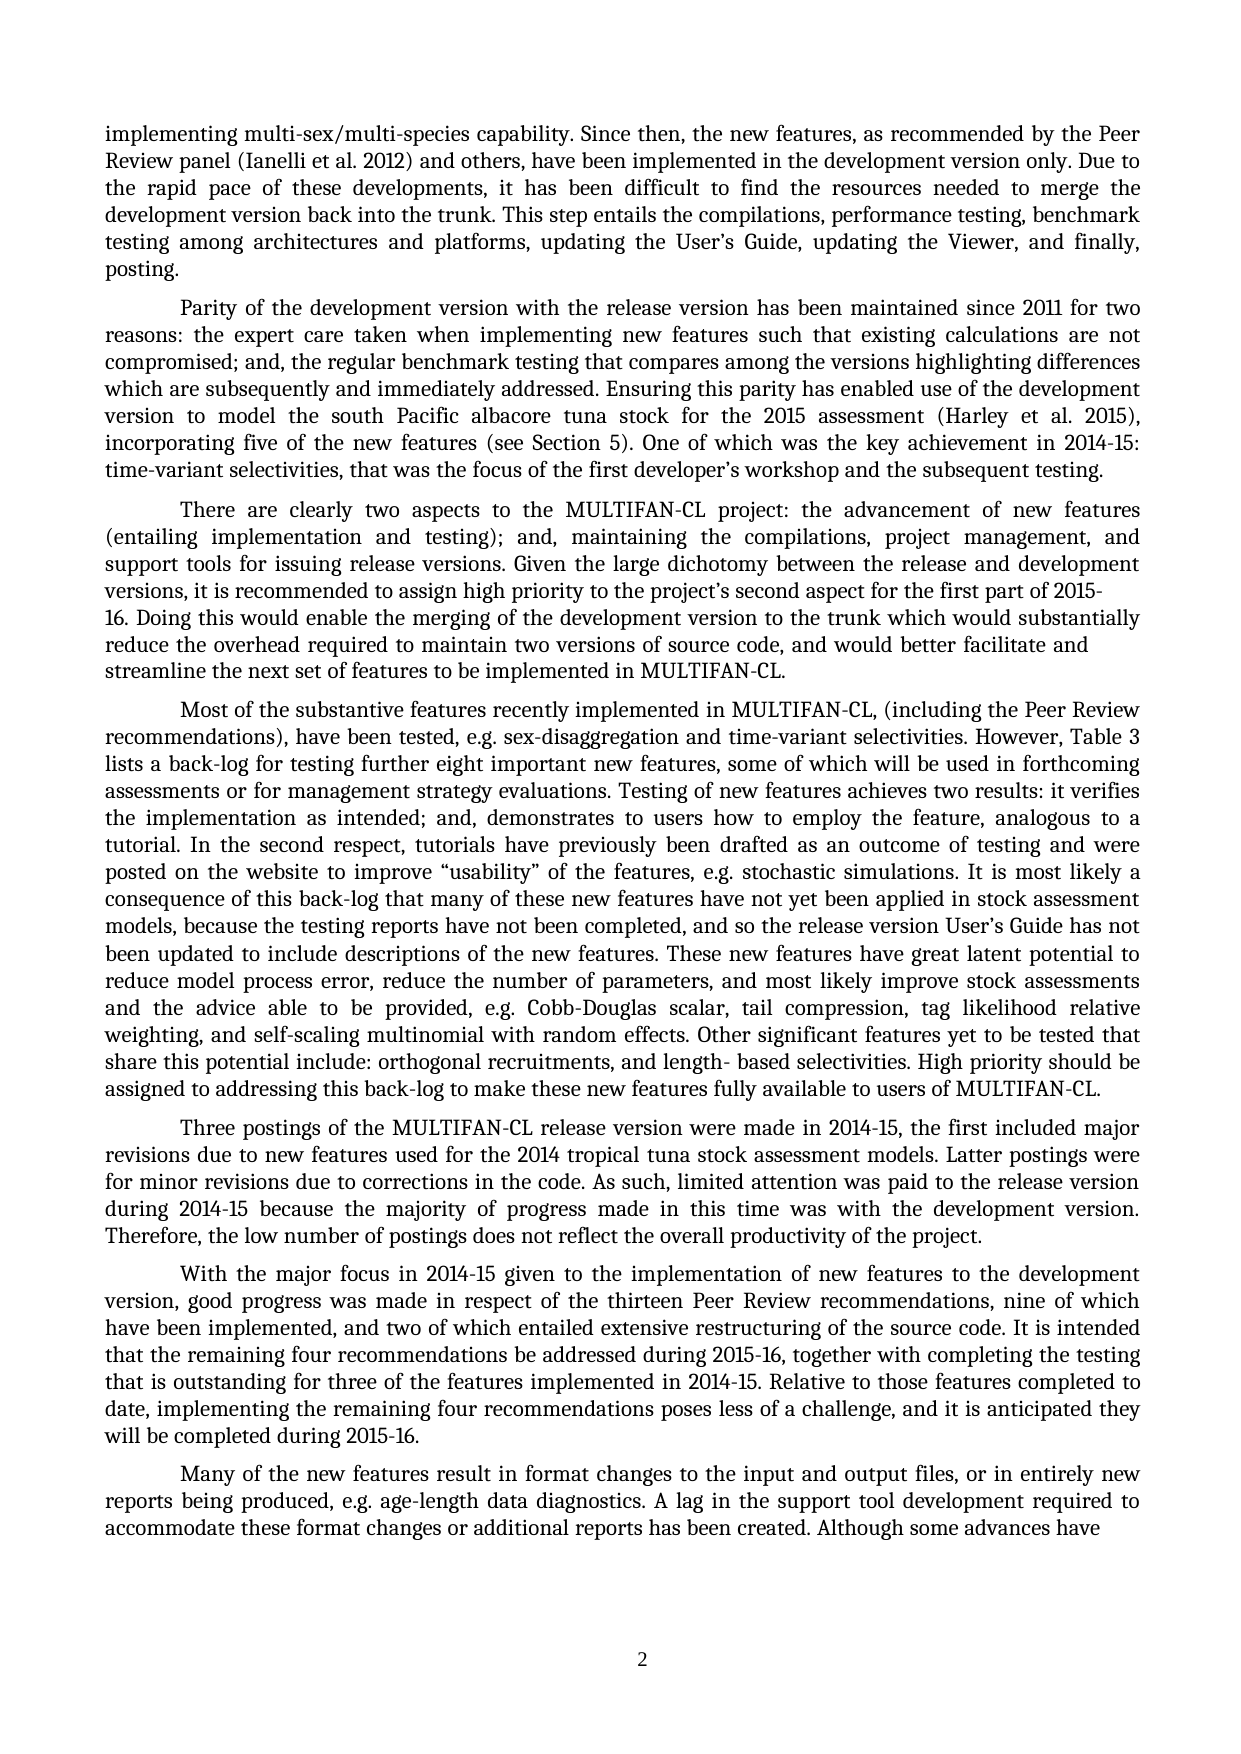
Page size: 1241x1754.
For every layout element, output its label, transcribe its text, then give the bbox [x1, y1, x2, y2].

text There are clearly two aspects to the MULTIFAN-CL project: the advancement of new features (entailing implementation and testing); and, maintaining the compilations, project management, and support tools for issuing release versions. Given the large dichotomy between the release and development versions, it is recommended to assign high priority to the project’s second aspect for the first part of 2015- [105, 496, 1140, 604]
text streamline the next set of features to be implemented in MULTIFAN-CL. [105, 658, 807, 683]
text Many of the new features result in format changes to the input and output files, or in entirely new reports being produced, e.g. age-length data diagnostics. A lag in the support tool development required to accommodate these format changes or additional reports has been created. Although some advances have [105, 1461, 1140, 1541]
text implementing multi-sex/multi-species capability. Since then, the new features, as recommended by the Peer Review panel (Ianelli et al. 2012) and others, have been implemented in the development version only. Due to the rapid pace of these developments, it has been difficult to find the resources needed to merge the development version back into the trunk. This step entails the compilations, performance testing, benchmark testing among architectures and platforms, updating the User’s Guide, updating the Viewer, and finally, posting. [105, 120, 1140, 282]
text 16. Doing this would enable the merging of the development version to the trunk which would substantially reduce the overhead required to maintain two versions of source code, and would better facilitate and [105, 604, 1140, 658]
text Most of the substantive features recently implemented in MULTIFAN-CL, (including the Peer Review recommendations), have been tested, e.g. sex-disaggregation and time-variant selectivities. However, Table 3 lists a back-log for testing further eight important new features, some of which will be used in forthcoming assessments or for management strategy evaluations. Testing of new features achieves two results: it verifies the implementation as intended; and, demonstrates to users how to employ the feature, analogous to a tutorial. In the second respect, tutorials have previously been drafted as an outcome of testing and were posted on the website to improve “usability” of the features, e.g. stochastic simulations. It is most likely a consequence of this back-log that many of these new features have not yet been applied in stock assessment models, because the testing reports have not been completed, and so the release version User’s Guide has not been updated to include descriptions of the new features. These new features have great latent potential to reduce model process error, reduce the number of parameters, and most likely improve stock assessments and the advice able to be provided, e.g. Cobb-Douglas scalar, tail compression, tag likelihood relative weighting, and self-scaling multinomial with random effects. Other significant features yet to be tested that share this potential include: orthogonal recruitments, and length- based selectivities. High priority should be assigned to addressing this back-log to make these new features fully available to users of MULTIFAN-CL. [105, 696, 1141, 1102]
text Three postings of the MULTIFAN-CL release version were made in 2014-15, the first included major revisions due to new features used for the 2014 tropical tuna stock assessment models. Latter postings were for minor revisions due to corrections in the code. As such, limited attention was paid to the release version during 2014-15 because the majority of progress made in this time was with the development version. Therefore, the low number of postings does not reflect the overall productivity of the project. [105, 1113, 1140, 1249]
text Parity of the development version with the release version has been maintained since 2011 for two reasons: the expert care taken when implementing new features such that existing calculations are not compromised; and, the regular benchmark testing that compares among the versions highlighting differences which are subsequently and immediately addressed. Ensuring this parity has enabled use of the development version to model the south Pacific albacore tuna stock for the 2015 assessment (Harley et al. 2015), incorporating five of the new features (see Section 5). One of which was the key achievement in 2014-15: time-variant selectivities, that was the focus of the first developer’s workshop and the subsequent testing. [105, 294, 1141, 483]
text With the major focus in 2014-15 given to the implementation of new features to the development version, good progress was made in respect of the thirteen Peer Review recommendations, nine of which have been implemented, and two of which entailed extensive restructuring of the source code. It is intended that the remaining four recommendations be addressed during 2015-16, together with completing the testing that is outstanding for three of the features implemented in 2014-15. Relative to those features completed to date, implementing the remaining four recommendations poses less of a challenge, and it is anticipated they will be completed during 2015-16. [105, 1260, 1140, 1449]
